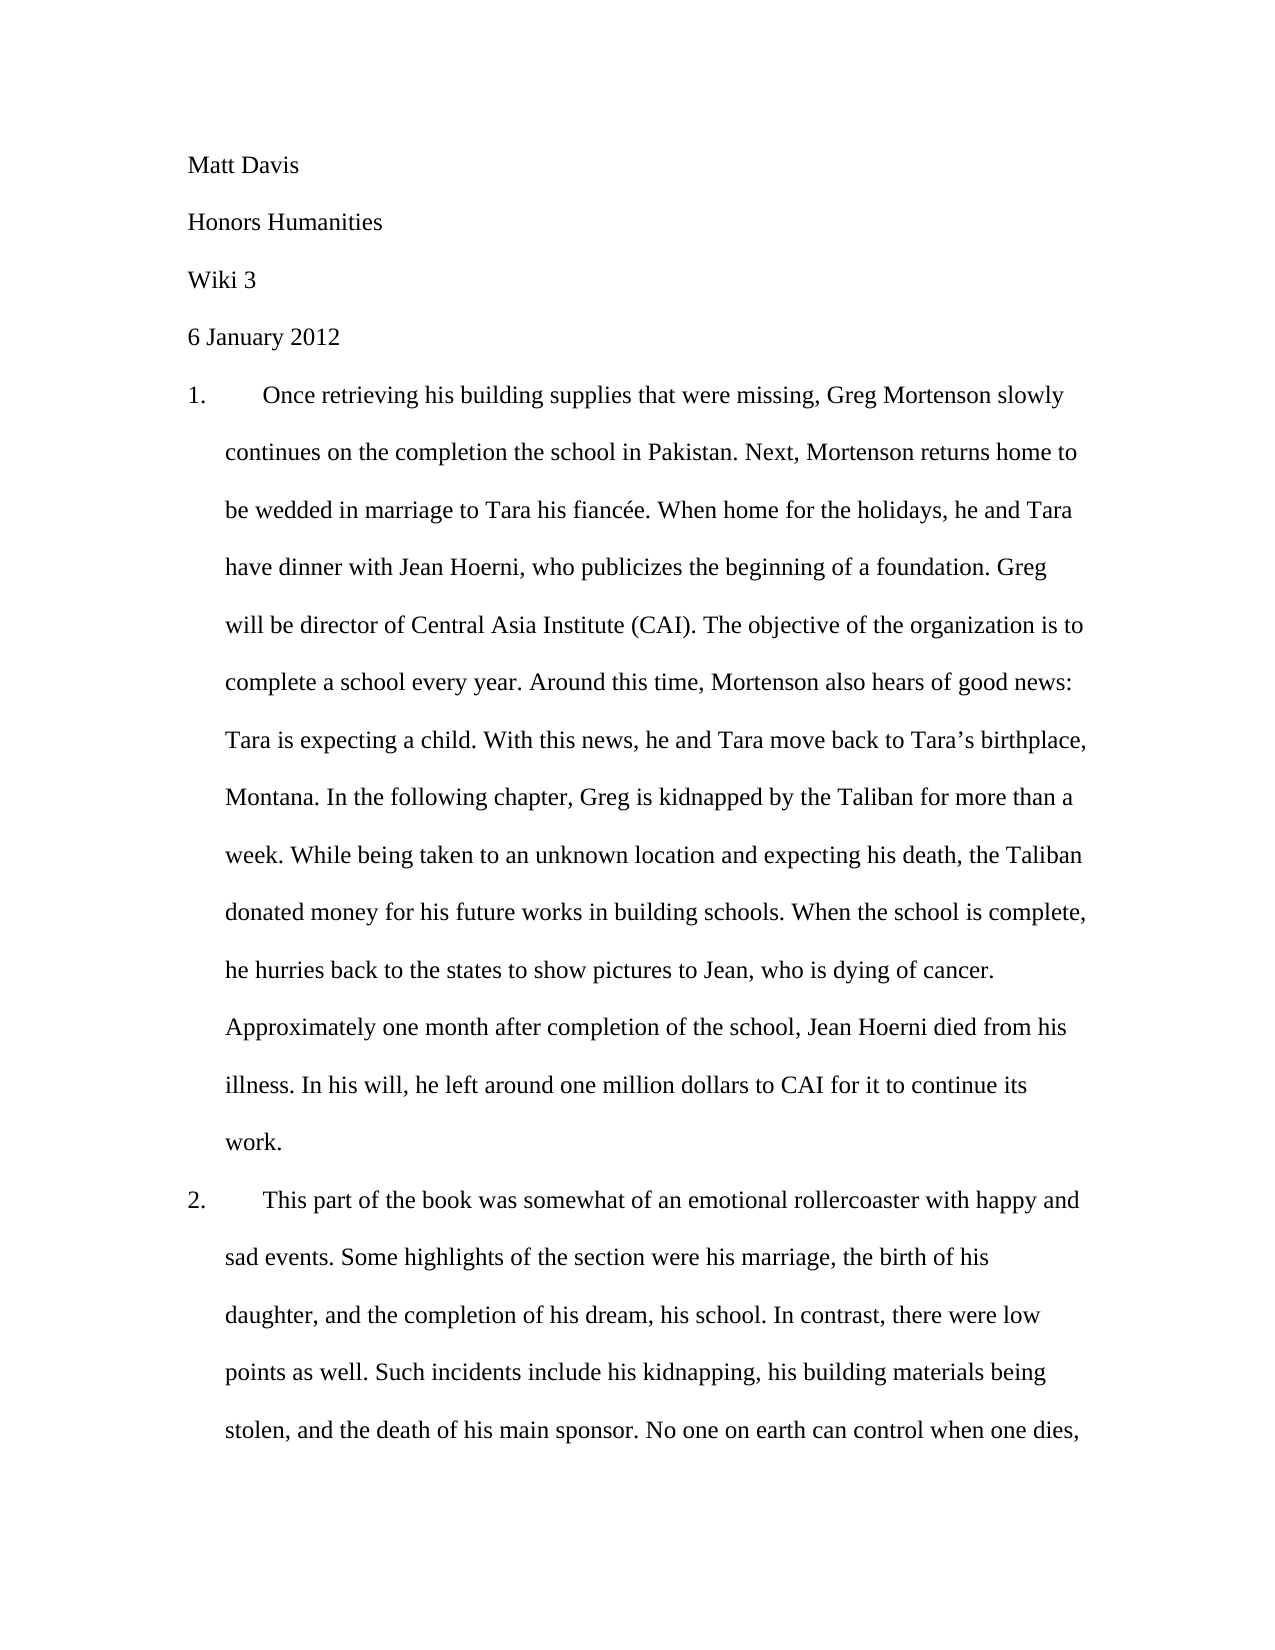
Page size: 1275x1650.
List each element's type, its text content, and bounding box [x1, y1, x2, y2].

list Once retrieving his building supplies that were missing, Greg Mortenson slowly continues on the completion the school in Pakistan. Next, Mortenson returns home to be wedded in marriage to Tara his fiancée. When home for the holidays, he and Tara have dinner with Jean Hoerni, who publicizes the beginning of a foundation. Greg will be director of Central Asia Institute (CAI). The objective of the organization is to complete a school every year. Around this time, Mortenson also hears of good news: Tara is expecting a child. With this news, he and Tara move back to Tara’s birthplace, Montana. In the following chapter, Greg is kidnapped by the Taliban for more than a week. While being taken to an unknown location and expecting his death, the Taliban donated money for his future works in building schools. When the school is complete, he hurries back to the states to show pictures to Jean, who is dying of cancer. Approximately one month after completion of the school, Jean Hoerni died from his illness. In his will, he left around one million dollars to CAI for it to continue its work. [187, 380, 1087, 1156]
text Honors Humanities [187, 207, 1087, 236]
text 6 January 2012 [187, 322, 1087, 351]
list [187, 1185, 1087, 1444]
text Matt Davis [187, 150, 1087, 179]
text Wiki 3 [187, 265, 1087, 294]
